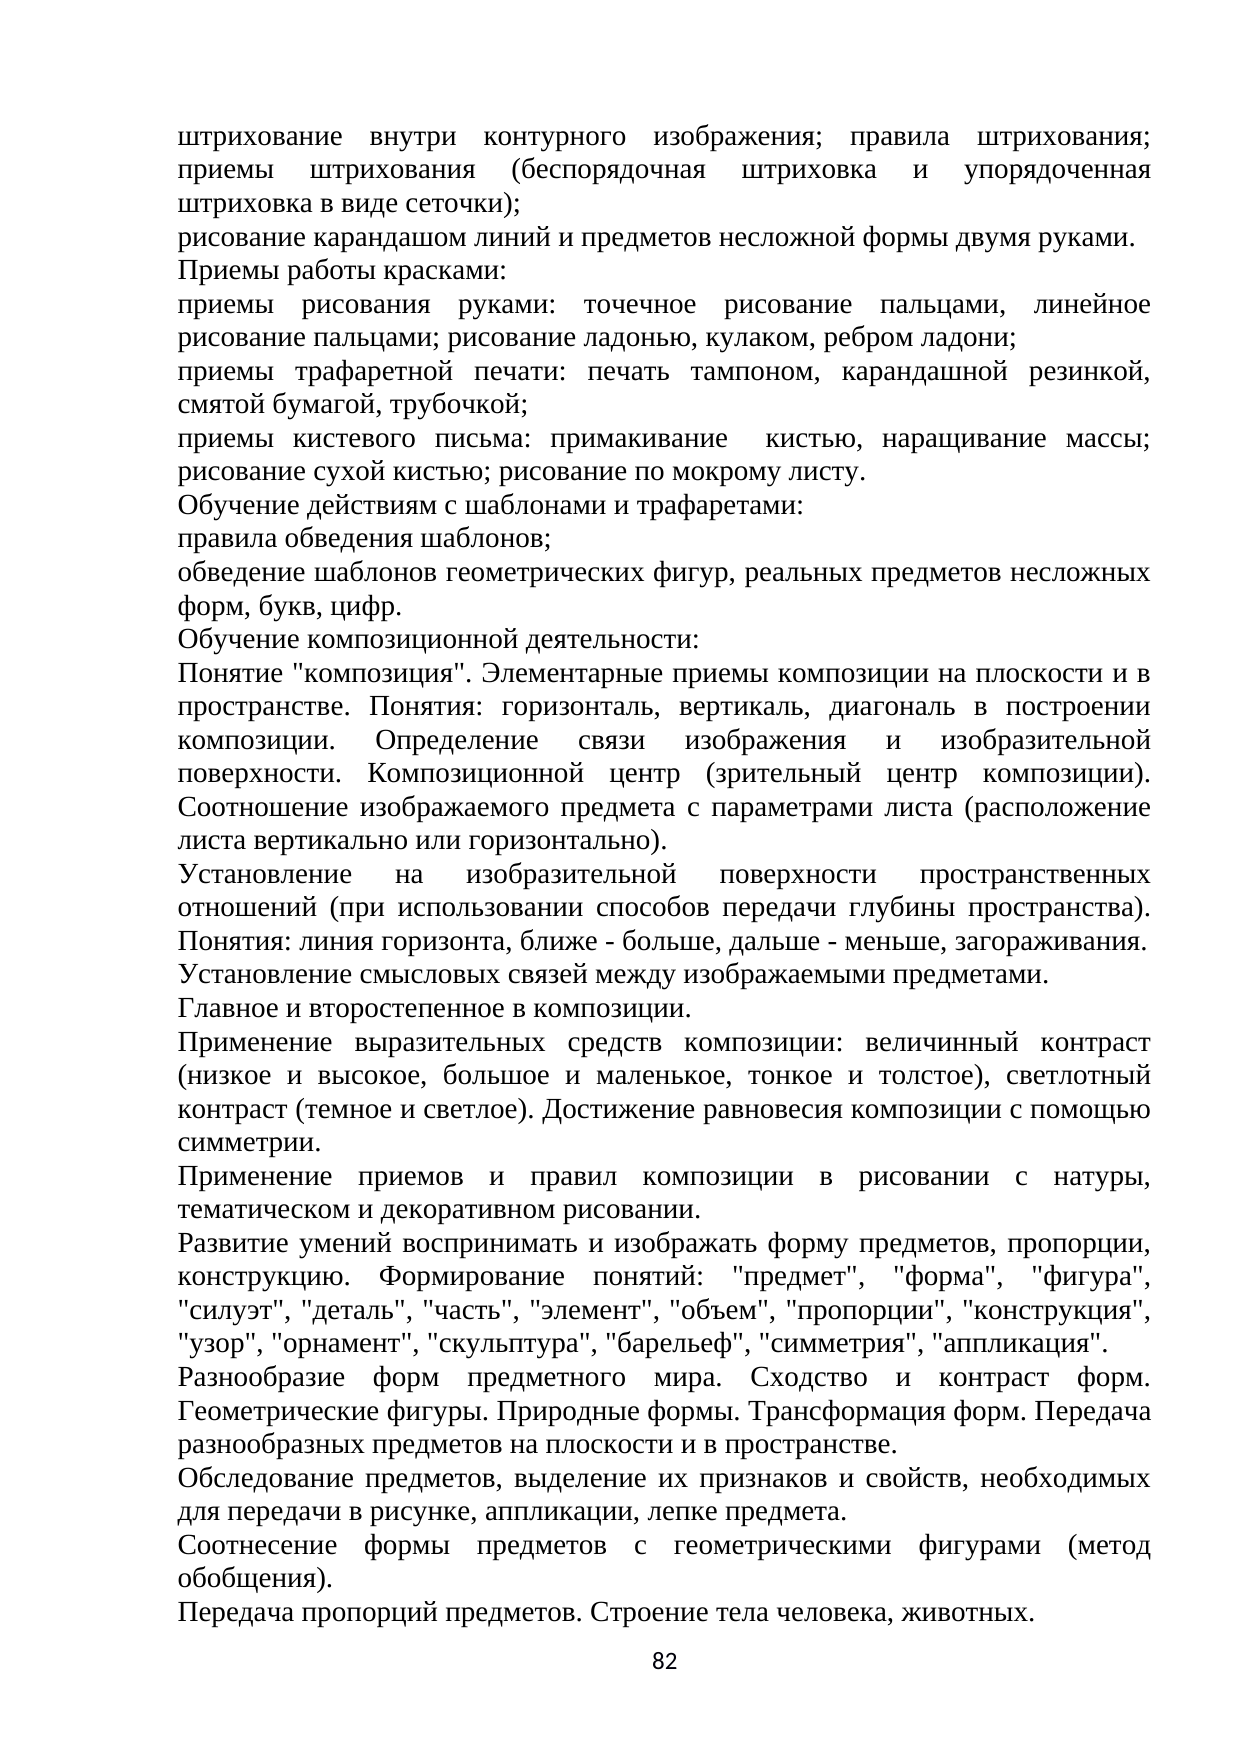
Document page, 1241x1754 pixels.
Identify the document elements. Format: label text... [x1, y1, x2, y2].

text Обследование предметов, выделение их признаков и свойств, необходимых для передачи в рисунке, аппликации, лепке предмета. [177, 1460, 1152, 1527]
text Соотнесение формы предметов с геометрическими фигурами (метод обобщения). [177, 1527, 1152, 1594]
text приемы рисования руками: точечное рисование пальцами, линейное рисование пальцами; рисование ладонью, кулаком, ребром ладони; [177, 286, 1152, 353]
text Установление смысловых связей между изображаемыми предметами. [177, 957, 1152, 990]
text Обучение действиям с шаблонами и трафаретами: [177, 487, 1152, 521]
text правила обведения шаблонов; [177, 521, 1152, 554]
text Приемы работы красками: [177, 252, 1152, 286]
text рисование карандашом линий и предметов несложной формы двумя руками. [177, 219, 1152, 252]
text приемы кистевого письма: примакивание кистью, наращивание массы; рисование сухой кистью; рисование по мокрому листу. [177, 420, 1152, 487]
text Понятие "композиция". Элементарные приемы композиции на плоскости и в пространстве. Понятия: горизонталь, вертикаль, диагональ в построении композиции. Определение связи изображения и изобразительной поверхности. Композиционной центр (зрительный центр композиции). Соотношение изображаемого предмета с параметрами листа (расположение листа вертикально или горизонтально). [177, 655, 1152, 856]
text Обучение композиционной деятельности: [177, 621, 1152, 655]
text приемы трафаретной печати: печать тампоном, карандашной резинкой, смятой бумагой, трубочкой; [177, 353, 1152, 420]
text Применение приемов и правил композиции в рисовании с натуры, тематическом и декоративном рисовании. [177, 1158, 1152, 1225]
text Разнообразие форм предметного мира. Сходство и контраст форм. Геометрические фигуры. Природные формы. Трансформация форм. Передача разнообразных предметов на плоскости и в пространстве. [177, 1359, 1152, 1460]
text Установление на изобразительной поверхности пространственных отношений (при использовании способов передачи глубины пространства). Понятия: линия горизонта, ближе - больше, дальше - меньше, загораживания. [177, 856, 1152, 957]
text обведение шаблонов геометрических фигур, реальных предметов несложных форм, букв, цифр. [177, 554, 1152, 621]
text Применение выразительных средств композиции: величинный контраст (низкое и высокое, большое и маленькое, тонкое и толстое), светлотный контраст (темное и светлое). Достижение равновесия композиции с помощью симметрии. [177, 1024, 1152, 1158]
text Развитие умений воспринимать и изображать форму предметов, пропорции, конструкцию. Формирование понятий: "предмет", "форма", "фигура", "силуэт", "деталь", "часть", "элемент", "объем", "пропорции", "конструкция", "узор", "орнамент", "скульптура", "барельеф", "симметрия", "аппликация". [177, 1225, 1152, 1359]
text Передача пропорций предметов. Строение тела человека, животных. [177, 1594, 1152, 1627]
text Главное и второстепенное в композиции. [177, 990, 1152, 1024]
text штрихование внутри контурного изображения; правила штрихования; приемы штрихования (беспорядочная штриховка и упорядоченная штриховка в виде сеточки); [177, 118, 1152, 219]
